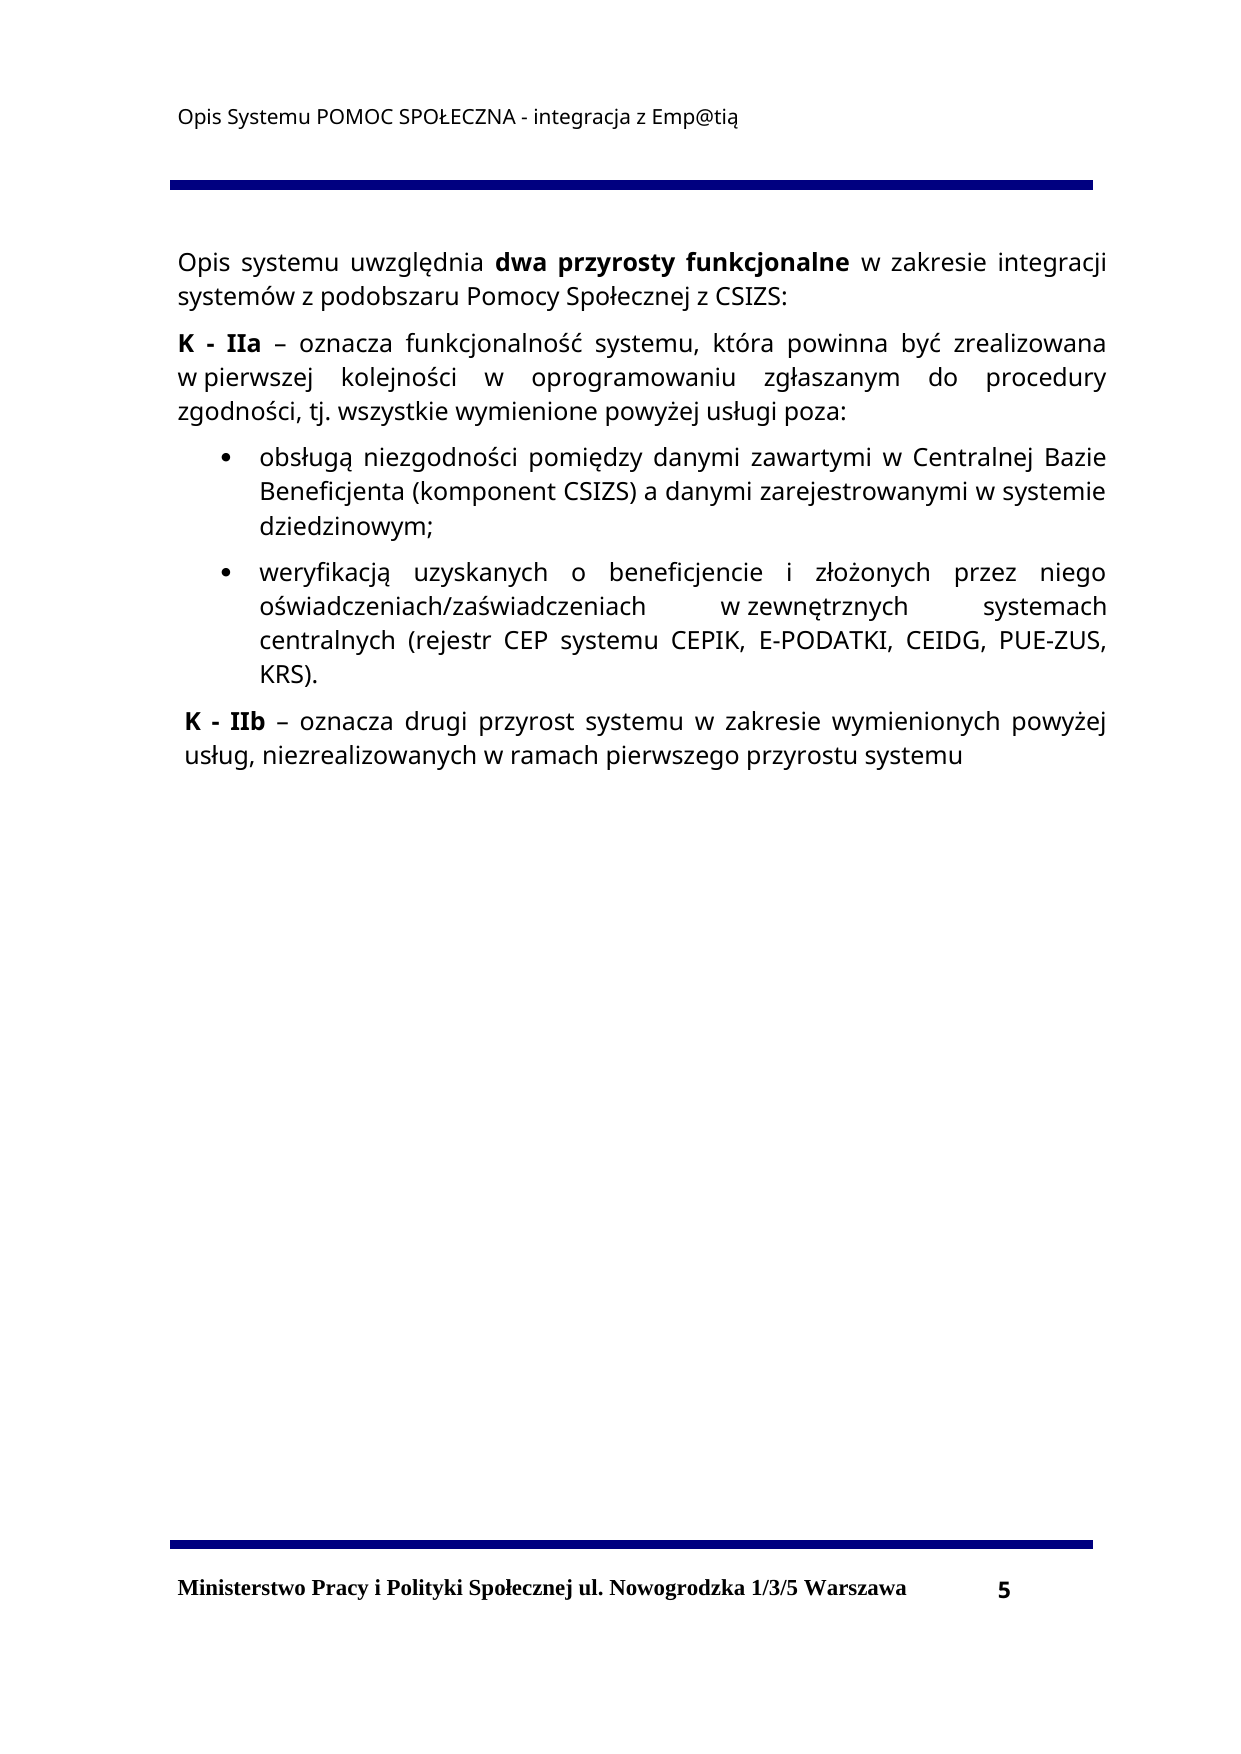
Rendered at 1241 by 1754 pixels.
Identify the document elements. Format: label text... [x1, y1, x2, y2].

list weryfikacją uzyskanych o beneficjencie i złożonych przez niego oświadczeniach/zaświadczeniach w zewnętrznych systemach centralnych (rejestr CEP systemu CEPIK, E-PODATKI, CEIDG, PUE-ZUS, KRS). [222, 555, 1107, 691]
list obsługą niezgodności pomiędzy danymi zawartymi w Centralnej Bazie Beneficjenta (komponent CSIZS) a danymi zarejestrowanymi w systemie dziedzinowym; [222, 440, 1107, 542]
text K - IIb – oznacza drugi przyrost systemu w zakresie wymienionych powyżej usług, niezrealizowanych w ramach pierwszego przyrostu systemu [184, 703, 1107, 772]
text K - IIa – oznacza funkcjonalność systemu, która powinna być zrealizowana w pierwszej kolejności w oprogramowaniu zgłaszanym do procedury zgodności, tj. wszystkie wymienione powyżej usługi poza: [177, 325, 1107, 427]
text Opis systemu uwzględnia dwa przyrosty funkcjonalne w zakresie integracji systemów z podobszaru Pomocy Społecznej z CSIZS: [177, 245, 1107, 313]
